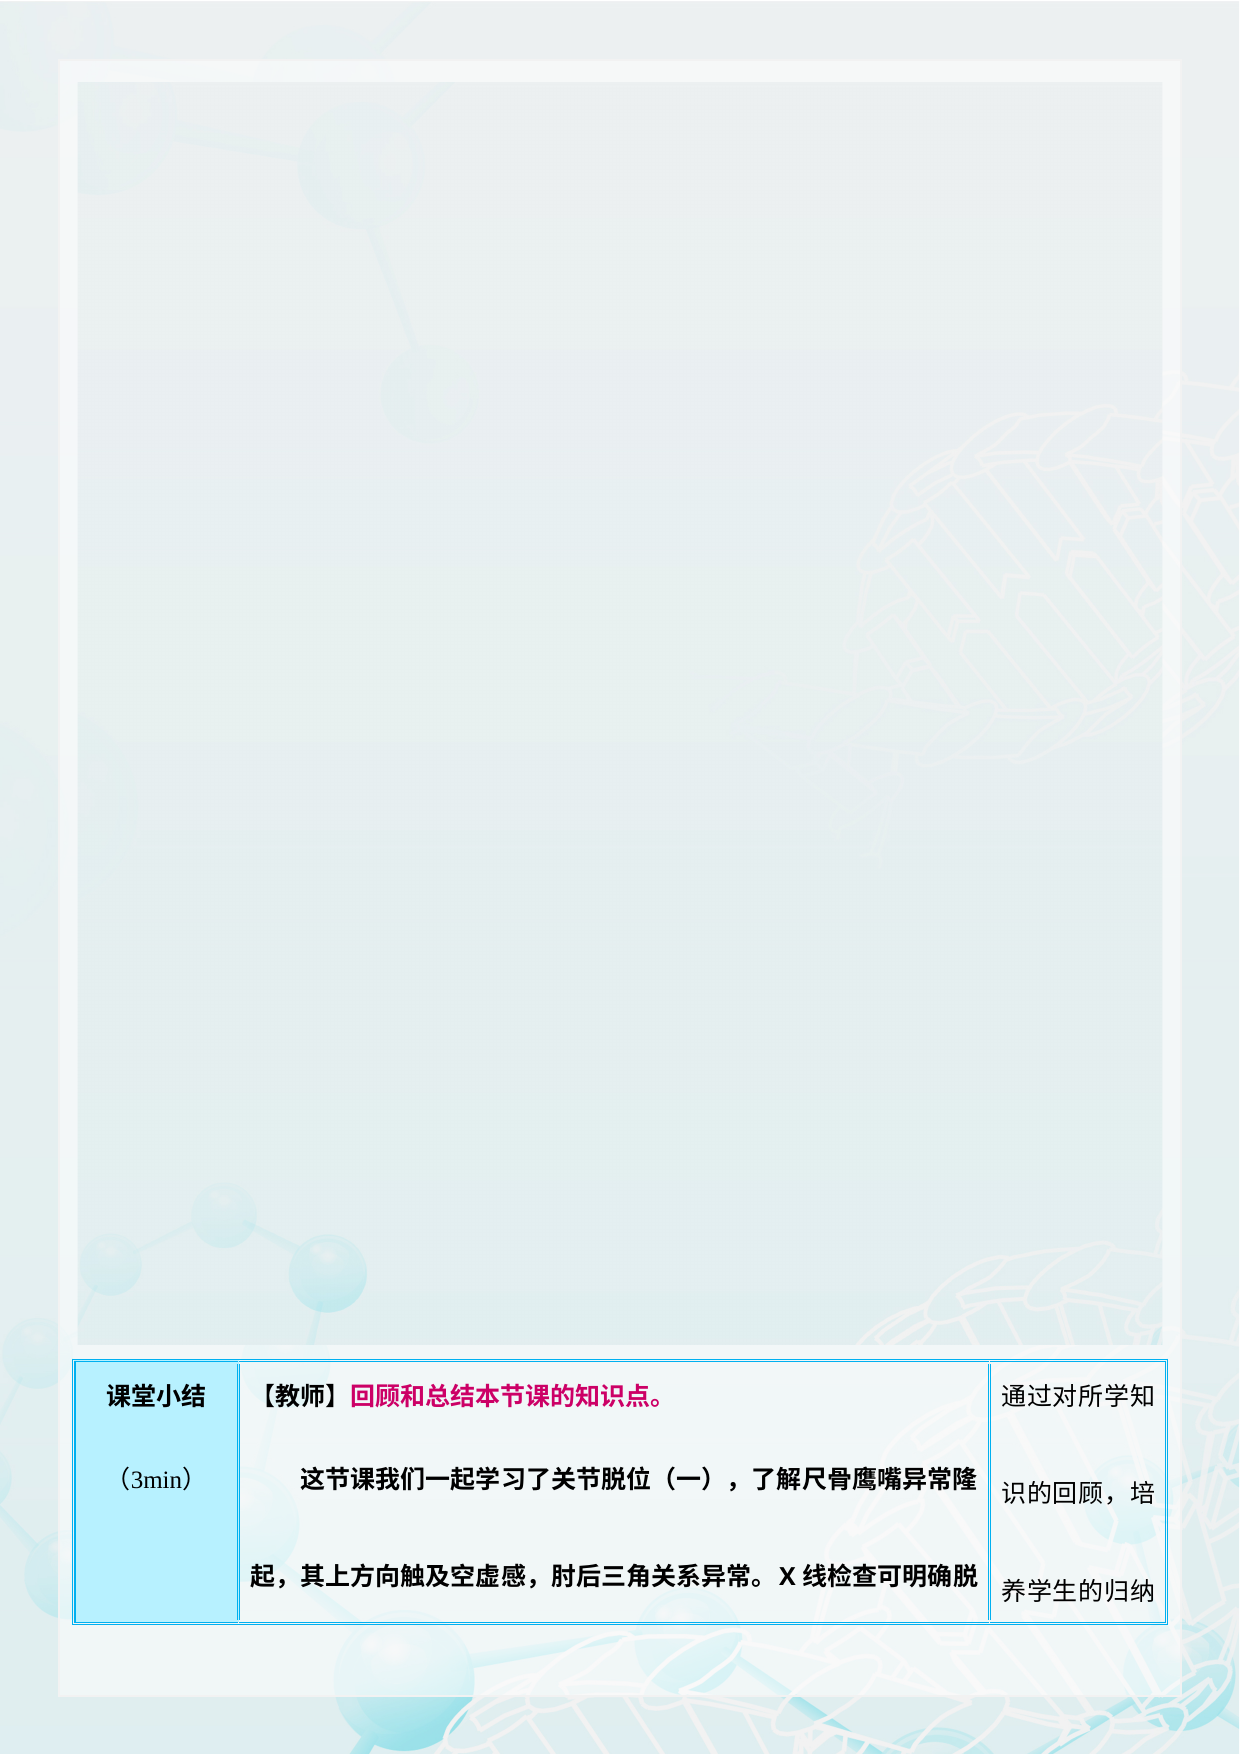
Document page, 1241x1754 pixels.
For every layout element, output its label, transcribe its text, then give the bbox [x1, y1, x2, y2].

picture [0, 1, 1240, 1754]
table_cell 通过对所学知识的回顾，培养学生的归纳总结能力 [990, 1362, 1165, 1622]
table_cell 课堂小结 （3min） [76, 1360, 239, 1622]
table_cell 【教师】回顾和总结本节课的知识点。 这节课我们一起学习了关节脱位（一），了解尺骨鹰嘴异常隆起，其上方向触及空虚感，肘后三角关系异常。X 线检查可明确脱位情况和是否合并骨折。 [239, 1360, 990, 1622]
